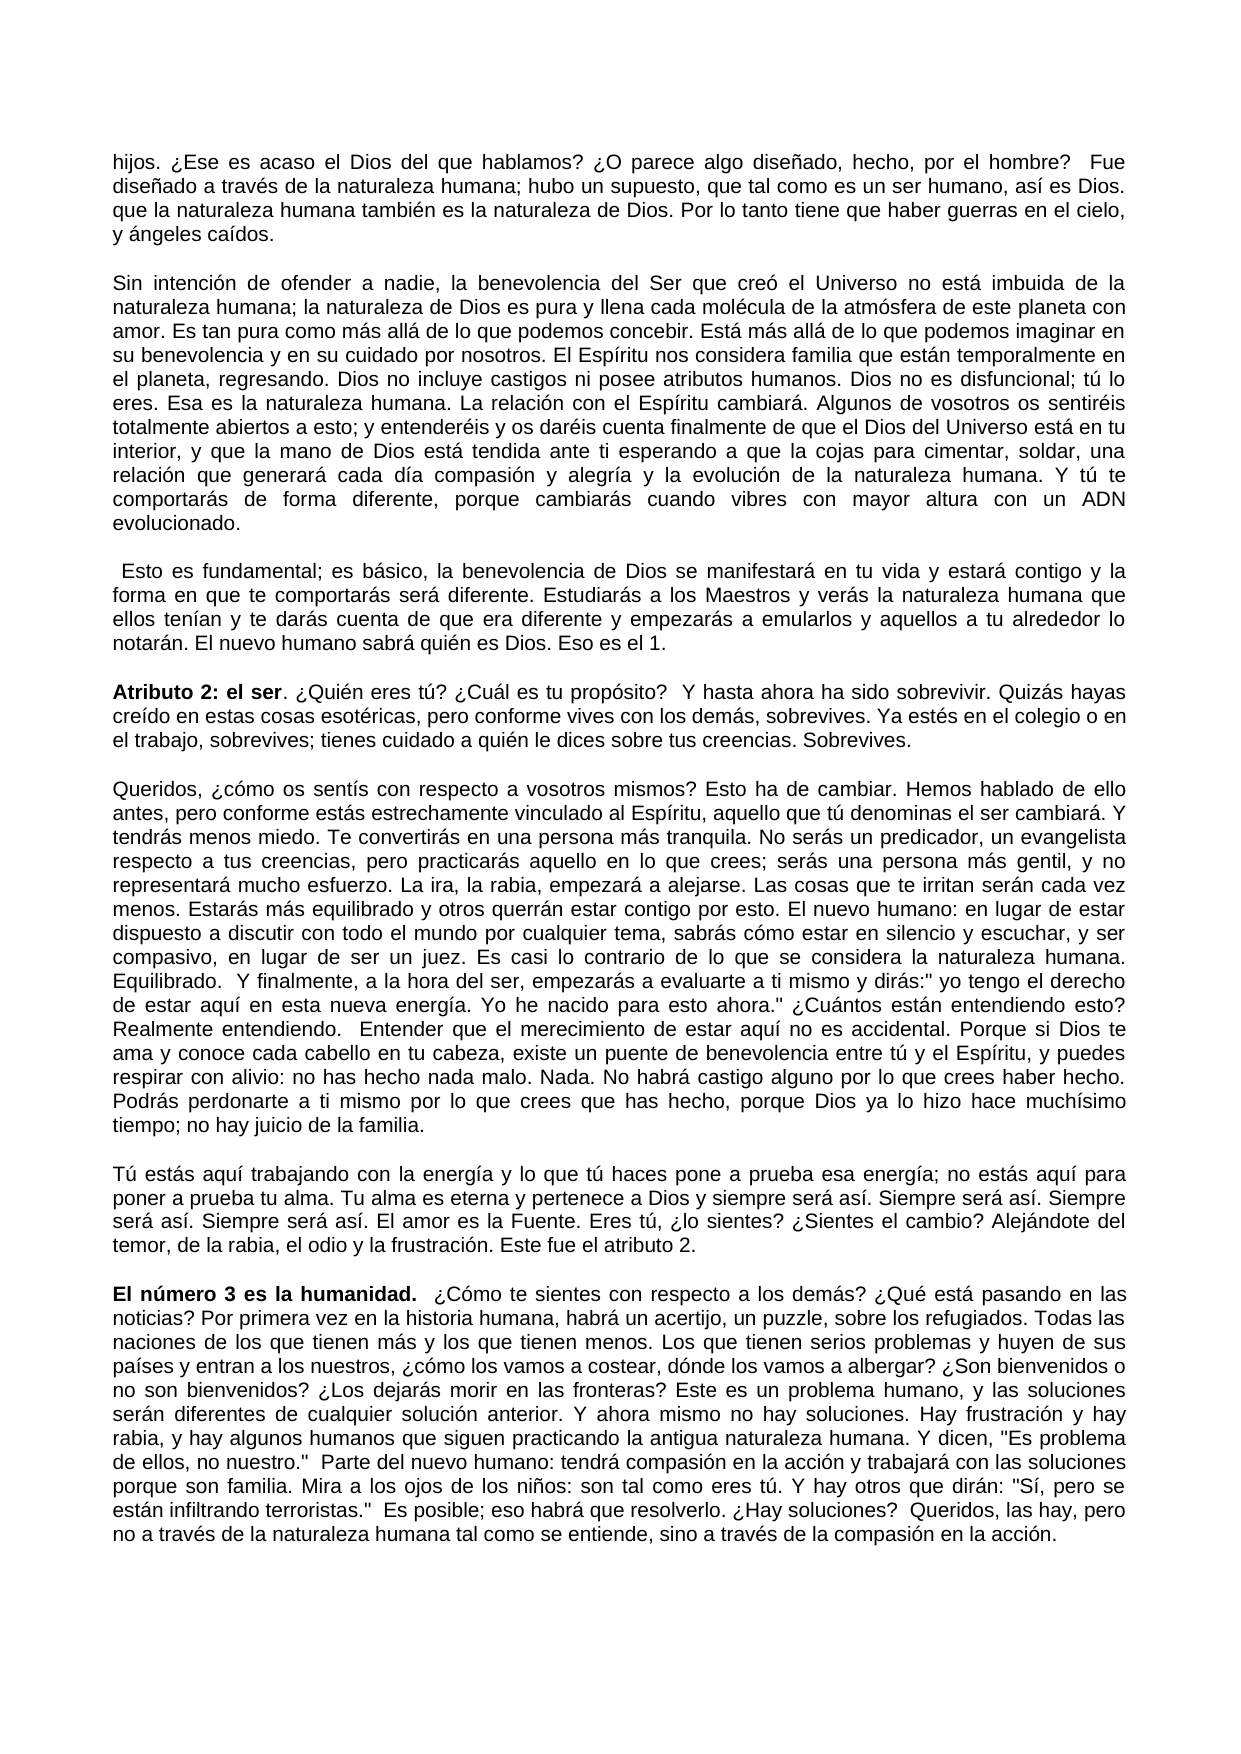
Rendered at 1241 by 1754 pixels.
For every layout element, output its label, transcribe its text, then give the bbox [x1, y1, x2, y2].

text El número 3 es la humanidad. ¿Cómo te sientes con respecto a los demás? ¿Qué está pasando en las noticias? Por primera vez en la historia humana, habrá un acertijo, un puzzle, sobre los refugiados. Todas las naciones de los que tienen más y los que tienen menos. Los que tienen serios problemas y huyen de sus países y entran a los nuestros, ¿cómo los vamos a costear, dónde los vamos a albergar? ¿Son bienvenidos o no son bienvenidos? ¿Los dejarás morir en las fronteras? Este es un problema humano, y las soluciones serán diferentes de cualquier solución anterior. Y ahora mismo no hay soluciones. Hay frustración y hay rabia, y hay algunos humanos que siguen practicando la antigua naturaleza humana. Y dicen, "Es problema de ellos, no nuestro." Parte del nuevo humano: tendrá compasión en la acción y trabajará con las soluciones porque son familia. Mira a los ojos de los niños: son tal como eres tú. Y hay otros que dirán: "Sí, pero se están infiltrando terroristas." Es posible; eso habrá que resolverlo. ¿Hay soluciones? Queridos, las hay, pero no a través de la naturaleza humana tal como se entiende, sino a través de la compasión en la acción. [112, 1282, 1128, 1546]
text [112, 150, 1128, 246]
text Queridos, ¿cómo os sentís con respecto a vosotros mismos? Esto ha de cambiar. Hemos hablado de ello antes, pero conforme estás estrechamente vinculado al Espíritu, aquello que tú denominas el ser cambiará. Y tendrás menos miedo. Te convertirás en una persona más tranquila. No serás un predicador, un evangelista respecto a tus creencias, pero practicarás aquello en lo que crees; serás una persona más gentil, y no representará mucho esfuerzo. La ira, la rabia, empezará a alejarse. Las cosas que te irritan serán cada vez menos. Estarás más equilibrado y otros querrán estar contigo por esto. El nuevo humano: en lugar de estar dispuesto a discutir con todo el mundo por cualquier tema, sabrás cómo estar en silencio y escuchar, y ser compasivo, en lugar de ser un juez. Es casi lo contrario de lo que se considera la naturaleza humana. Equilibrado. Y finalmente, a la hora del ser, empezarás a evaluarte a ti mismo y dirás:" yo tengo el derecho de estar aquí en esta nueva energía. Yo he nacido para esto ahora." ¿Cuántos están entendiendo esto? Realmente entendiendo. Entender que el merecimiento de estar aquí no es accidental. Porque si Dios te ama y conoce cada cabello en tu cabeza, existe un puente de benevolencia entre tú y el Espíritu, y puedes respirar con alivio: no has hecho nada malo. Nada. No habrá castigo alguno por lo que crees haber hecho. Podrás perdonarte a ti mismo por lo que crees que has hecho, porque Dios ya lo hizo hace muchísimo tiempo; no hay juicio de la familia. [112, 777, 1128, 1136]
text Esto es fundamental; es básico, la benevolencia de Dios se manifestará en tu vida y estará contigo y la forma en que te comportarás será diferente. Estudiarás a los Maestros y verás la naturaleza humana que ellos tenían y te darás cuenta de que era diferente y empezarás a emularlos y aquellos a tu alrededor lo notarán. El nuevo humano sabrá quién es Dios. Eso es el 1. [112, 559, 1128, 655]
text Tú estás aquí trabajando con la energía y lo que tú haces pone a prueba esa energía; no estás aquí para poner a prueba tu alma. Tu alma es eterna y pertenece a Dios y siempre será así. Siempre será así. Siempre será así. Siempre será así. El amor es la Fuente. Eres tú, ¿lo sientes? ¿Sientes el cambio? Alejándote del temor, de la rabia, el odio y la frustración. Este fue el atributo 2. [112, 1161, 1128, 1257]
text Atributo 2: el ser. ¿Quién eres tú? ¿Cuál es tu propósito? Y hasta ahora ha sido sobrevivir. Quizás hayas creído en estas cosas esotéricas, pero conforme vives con los demás, sobrevives. Ya estés en el colegio o en el trabajo, sobrevives; tienes cuidado a quién le dices sobre tus creencias. Sobrevives. [112, 680, 1128, 752]
text Sin intención de ofender a nadie, la benevolencia del Ser que creó el Universo no está imbuida de la naturaleza humana; la naturaleza de Dios es pura y llena cada molécula de la atmósfera de este planeta con amor. Es tan pura como más allá de lo que podemos concebir. Está más allá de lo que podemos imaginar en su benevolencia y en su cuidado por nosotros. El Espíritu nos considera familia que están temporalmente en el planeta, regresando. Dios no incluye castigos ni posee atributos humanos. Dios no es disfuncional; tú lo eres. Esa es la naturaleza humana. La relación con el Espíritu cambiará. Algunos de vosotros os sentiréis totalmente abiertos a esto; y entenderéis y os daréis cuenta finalmente de que el Dios del Universo está en tu interior, y que la mano de Dios está tendida ante ti esperando a que la cojas para cimentar, soldar, una relación que generará cada día compasión y alegría y la evolución de la naturaleza humana. Y tú te comportarás de forma diferente, porque cambiarás cuando vibres con mayor altura con un ADN evolucionado. [112, 271, 1128, 534]
